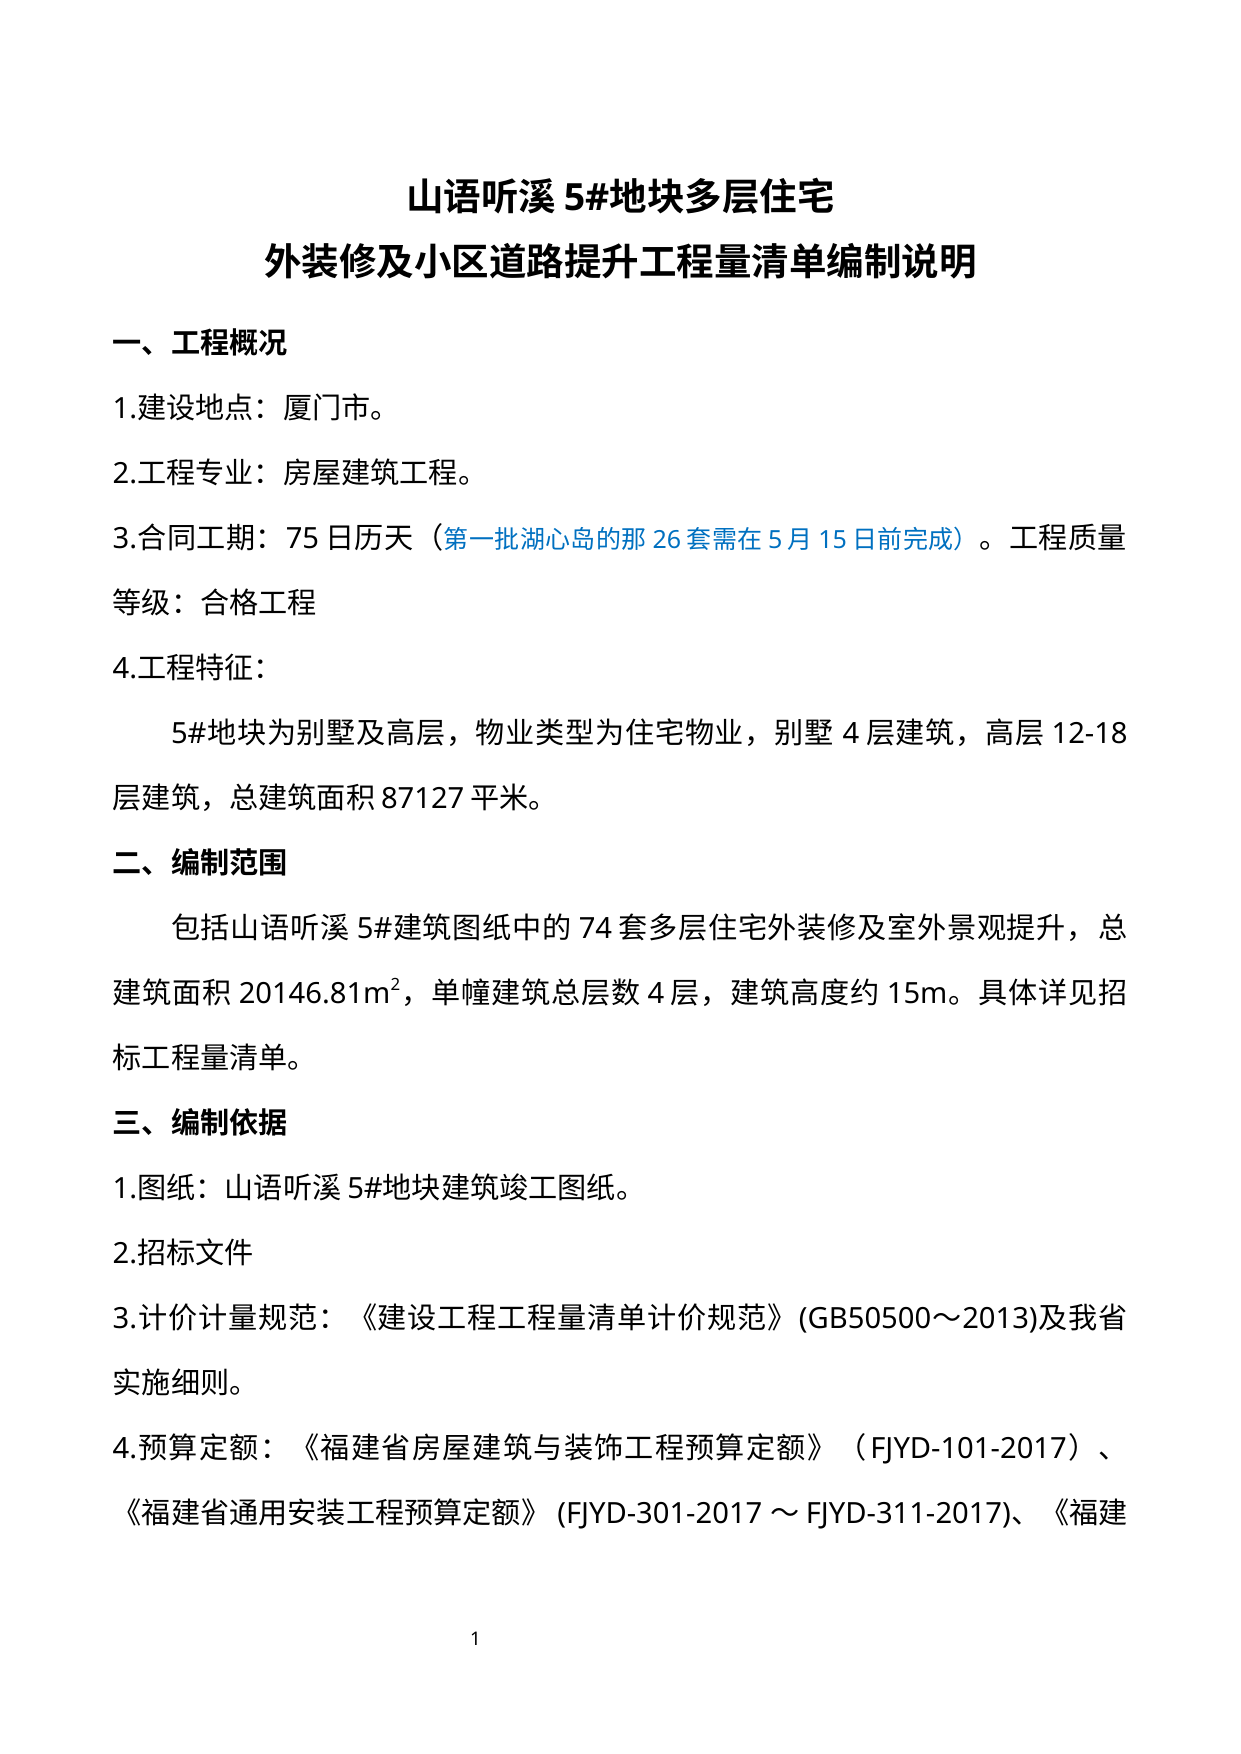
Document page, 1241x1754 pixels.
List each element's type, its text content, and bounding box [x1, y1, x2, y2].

text 二、编制范围 [112, 828, 1128, 893]
text 包括山语听溪5#建筑图纸中的74套多层住宅外装修及室外景观提升，总建筑面积20146.81m2，单幢建筑总层数4层，建筑高度约15m。具体详见招标工程量清单。 [112, 893, 1128, 1088]
text 2.招标文件 [112, 1218, 1128, 1283]
text 2.工程专业：房屋建筑工程。 [112, 438, 1128, 503]
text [112, 1413, 1128, 1543]
text 一、工程概况 [112, 308, 1128, 373]
text 3.计价计量规范：《建设工程工程量清单计价规范》(GB50500～2013)及我省实施细则。 [112, 1283, 1128, 1413]
text 4.工程特征： [112, 633, 1128, 698]
text 3.合同工期：75日历天（第一批湖心岛的那26套需在5月15日前完成）。工程质量等级：合格工程 [112, 503, 1128, 633]
text 1.图纸：山语听溪5#地块建筑竣工图纸。 [112, 1153, 1128, 1218]
text 三、编制依据 [112, 1088, 1128, 1153]
text 外装修及小区道路提升工程量清单编制说明 [112, 227, 1128, 292]
text 5#地块为别墅及高层，物业类型为住宅物业，别墅4层建筑，高层12-18层建筑，总建筑面积87127平米。 [112, 698, 1128, 828]
text 山语听溪5#地块多层住宅 [112, 162, 1128, 227]
text 1.建设地点：厦门市。 [112, 373, 1128, 438]
